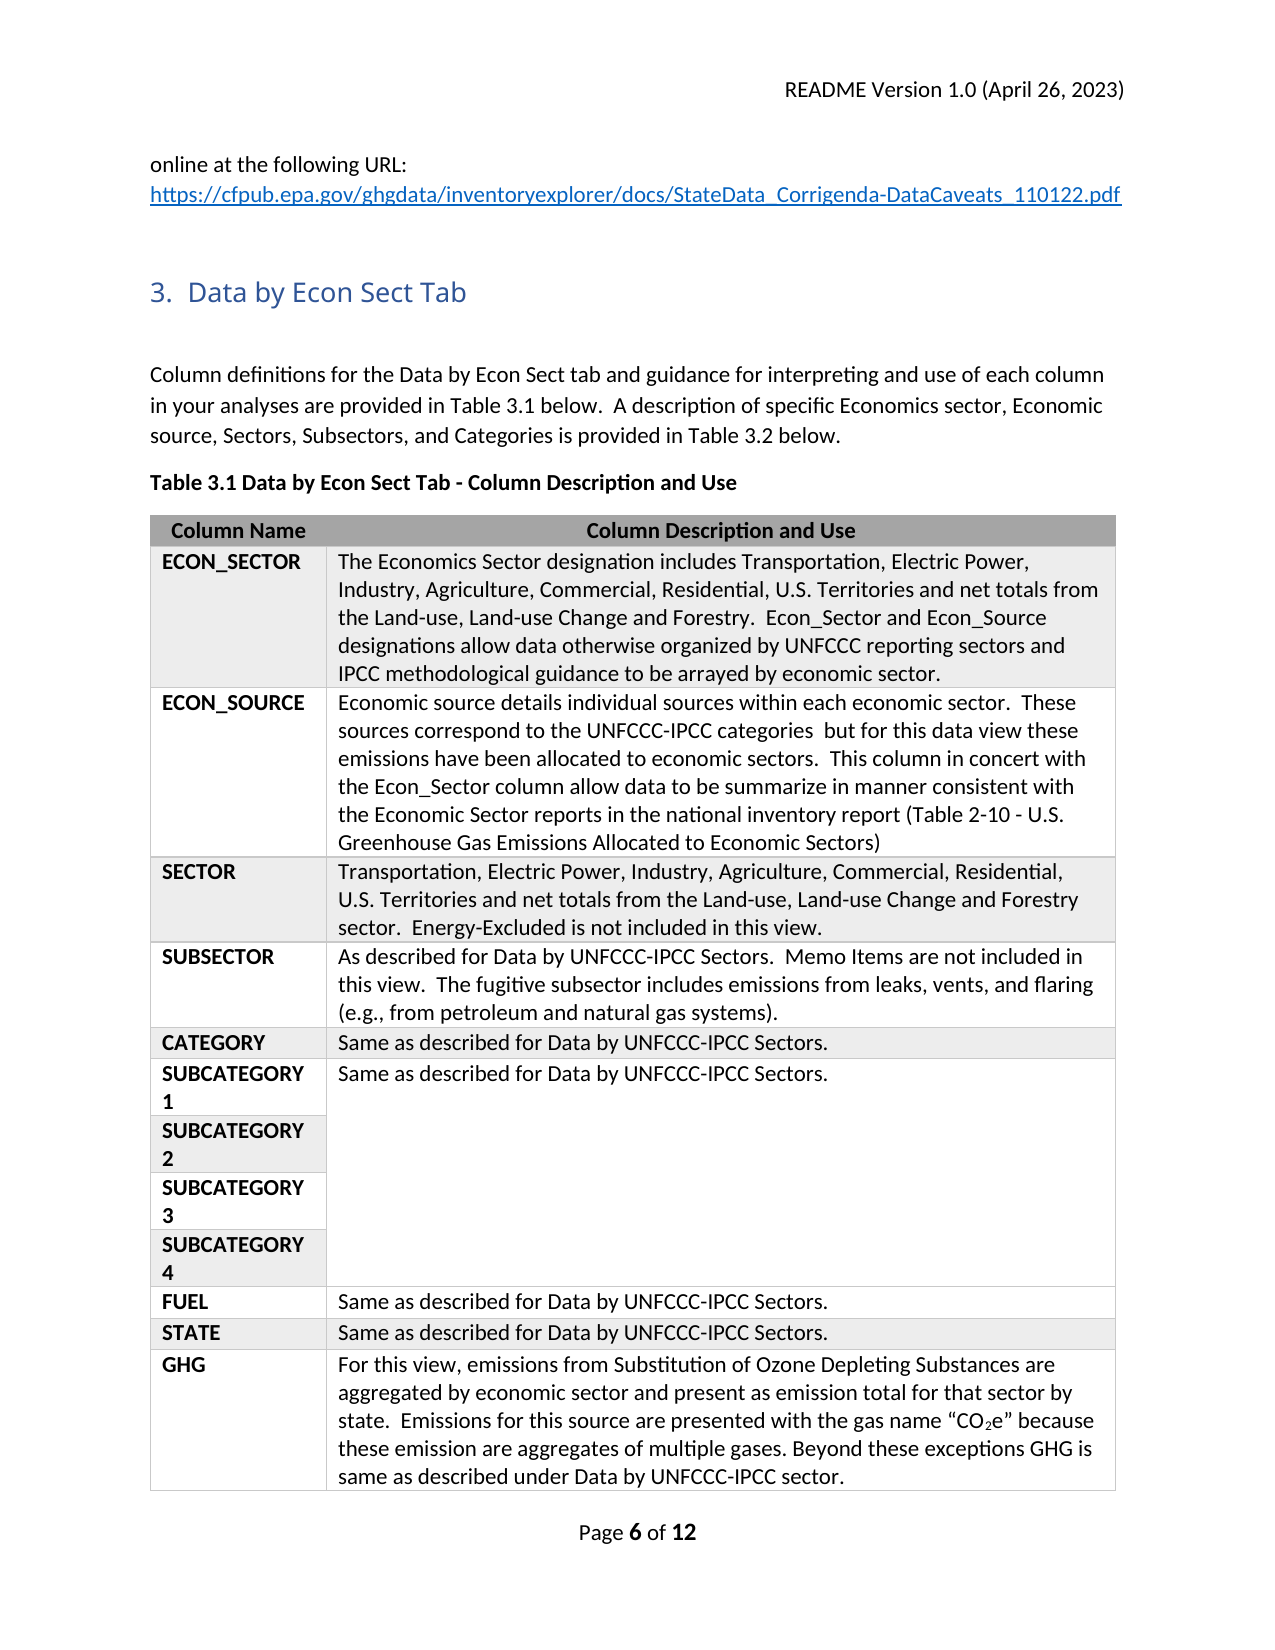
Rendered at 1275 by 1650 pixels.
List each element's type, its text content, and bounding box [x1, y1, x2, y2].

subtitle Data by Econ Sect Tab [150, 274, 1125, 311]
table_cell CATEGORY [151, 1028, 326, 1058]
table_cell SUBCATEGORY4 [151, 1230, 326, 1286]
table_cell Economic source details individual sources within each economic sector. These sources correspond to the UNFCCC-IPCC categories but for this data view these emissions have been allocated to economic sectors. This column in concert with the Econ_Sector column allow data to be summarize in manner consistent with the Economic Sector reports in the national inventory report (Table 2-10 - U.S. Greenhouse Gas Emissions Allocated to Economic Sectors) [327, 688, 1115, 856]
table_cell SUBCATEGORY1 [151, 1059, 326, 1115]
table_cell Same as described for Data by UNFCCC-IPCC Sectors. [327, 1319, 1115, 1349]
table_cell SECTOR [151, 858, 326, 941]
text Column definitions for the Data by Econ Sect tab and guidance for interpreting and use of each column in your analyses are provided in Table 3.1 below. A description of specific Economics sector, Economic source, Sectors, Subsectors, and Categories is provided in Table 3.2 below. [150, 361, 1125, 449]
table_cell The Economics Sector designation includes Transportation, Electric Power, Industry, Agriculture, Commercial, Residential, U.S. Territories and net totals from the Land-use, Land-use Change and Forestry. Econ_Sector and Econ_Source designations allow data otherwise organized by UNFCCC reporting sectors and IPCC methodological guidance to be arrayed by economic sector. [327, 547, 1115, 687]
table_cell Same as described for Data by UNFCCC-IPCC Sectors. [327, 1287, 1115, 1317]
table_cell ECON_SOURCE [151, 688, 326, 856]
text Table 3.1 Data by Econ Sect Tab - Column Description and Use [150, 468, 1125, 496]
table_cell As described for Data by UNFCCC-IPCC Sectors. Memo Items are not included in this view. The fugitive subsector includes emissions from leaks, vents, and flaring (e.g., from petroleum and natural gas systems). [327, 943, 1115, 1027]
table_cell Same as described for Data by UNFCCC-IPCC Sectors. [327, 1028, 1115, 1058]
table_cell SUBCATEGORY2 [151, 1116, 326, 1172]
table_cell FUEL [151, 1287, 326, 1317]
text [150, 150, 1125, 208]
table_cell Same as described for Data by UNFCCC-IPCC Sectors. [327, 1059, 1115, 1286]
table_cell SUBSECTOR [151, 943, 326, 1027]
table_cell ECON_SECTOR [151, 547, 326, 687]
table_header Column Name [151, 516, 326, 546]
table_cell SUBCATEGORY3 [151, 1173, 326, 1229]
table_cell For this view, emissions from Substitution of Ozone Depleting Substances are aggregated by economic sector and present as emission total for that sector by state. Emissions for this source are presented with the gas name “CO2e” because these emission are aggregates of multiple gases. Beyond these exceptions GHG is same as described under Data by UNFCCC-IPCC sector. [327, 1350, 1115, 1490]
table_cell Transportation, Electric Power, Industry, Agriculture, Commercial, Residential, U.S. Territories and net totals from the Land-use, Land-use Change and Forestry sector. Energy-Excluded is not included in this view. [327, 858, 1115, 941]
table_cell GHG [151, 1350, 326, 1490]
table_header Column Description and Use [327, 516, 1115, 546]
table_cell STATE [151, 1319, 326, 1349]
